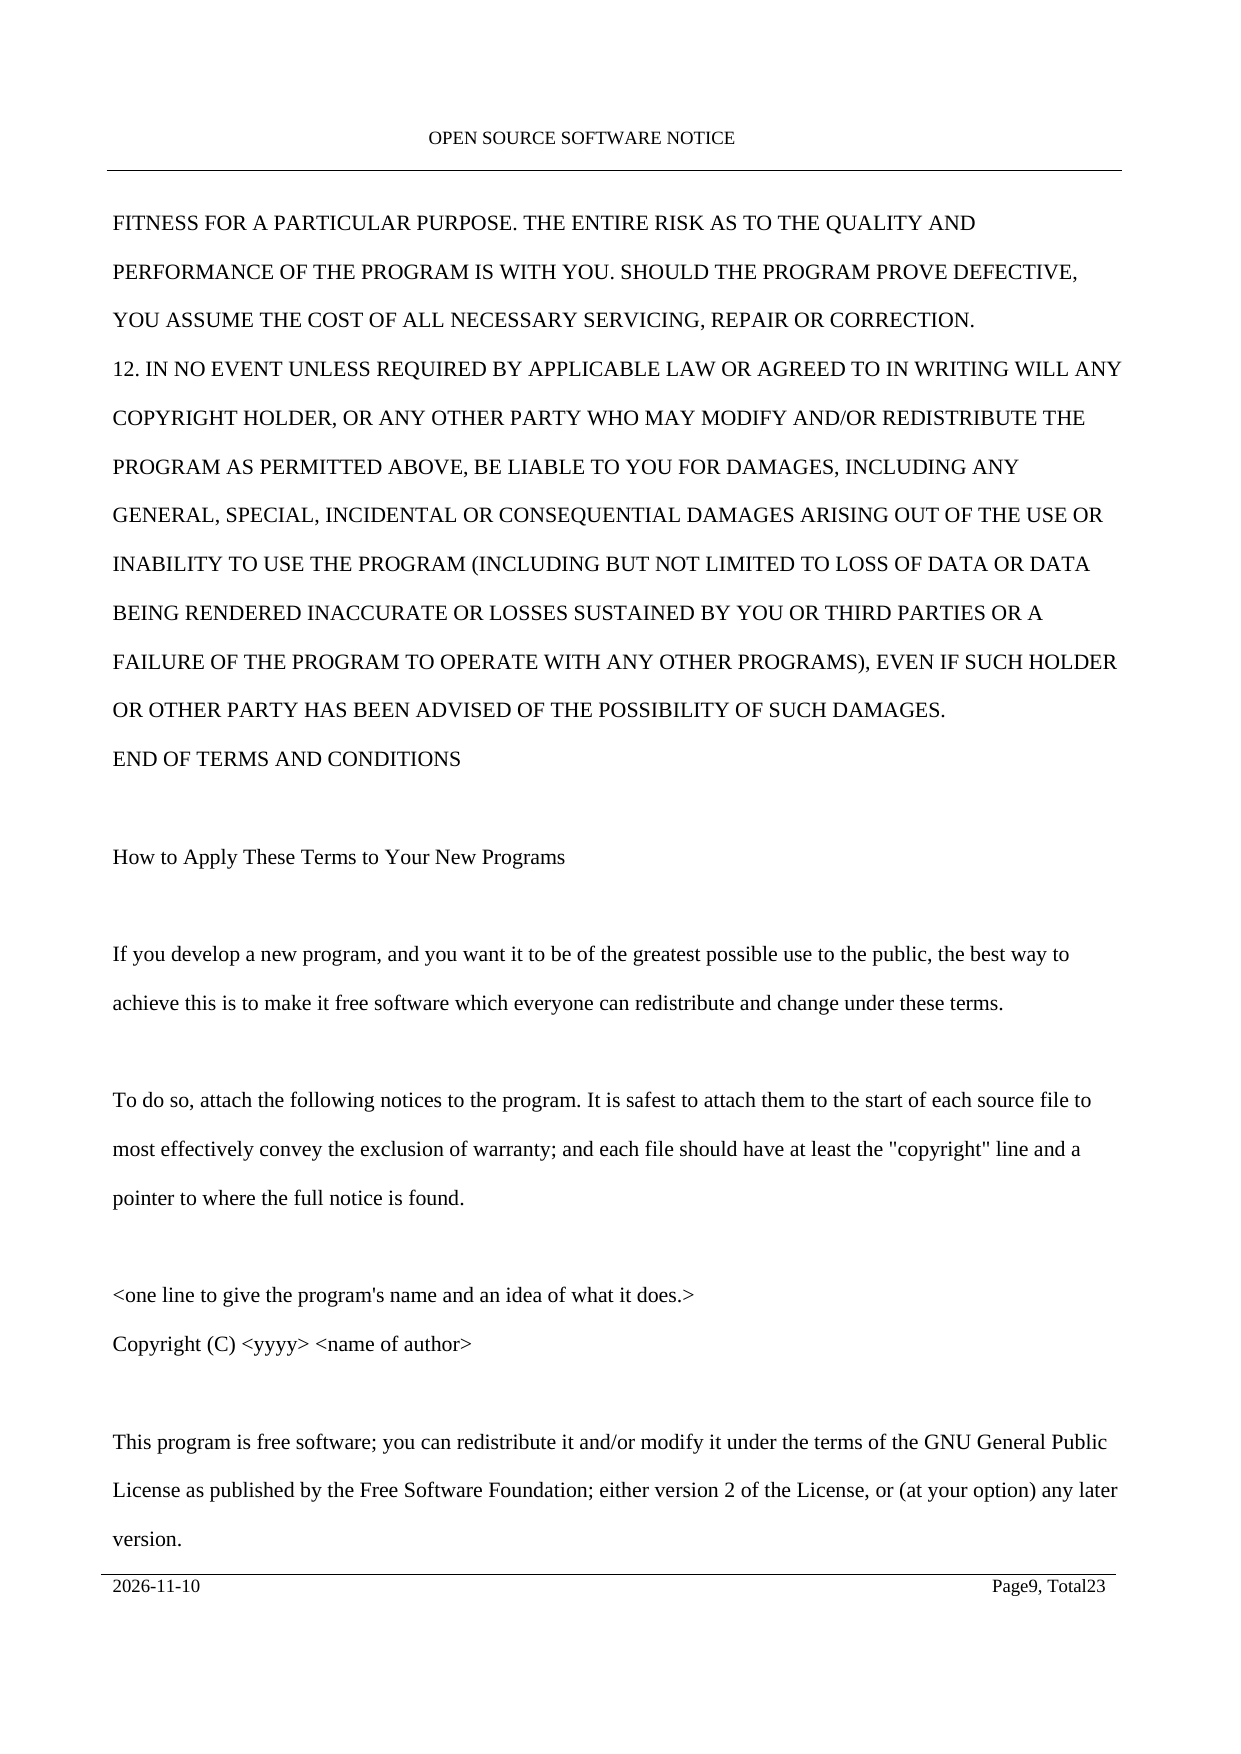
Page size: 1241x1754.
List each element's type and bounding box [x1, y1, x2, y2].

text [112, 206, 1128, 1555]
